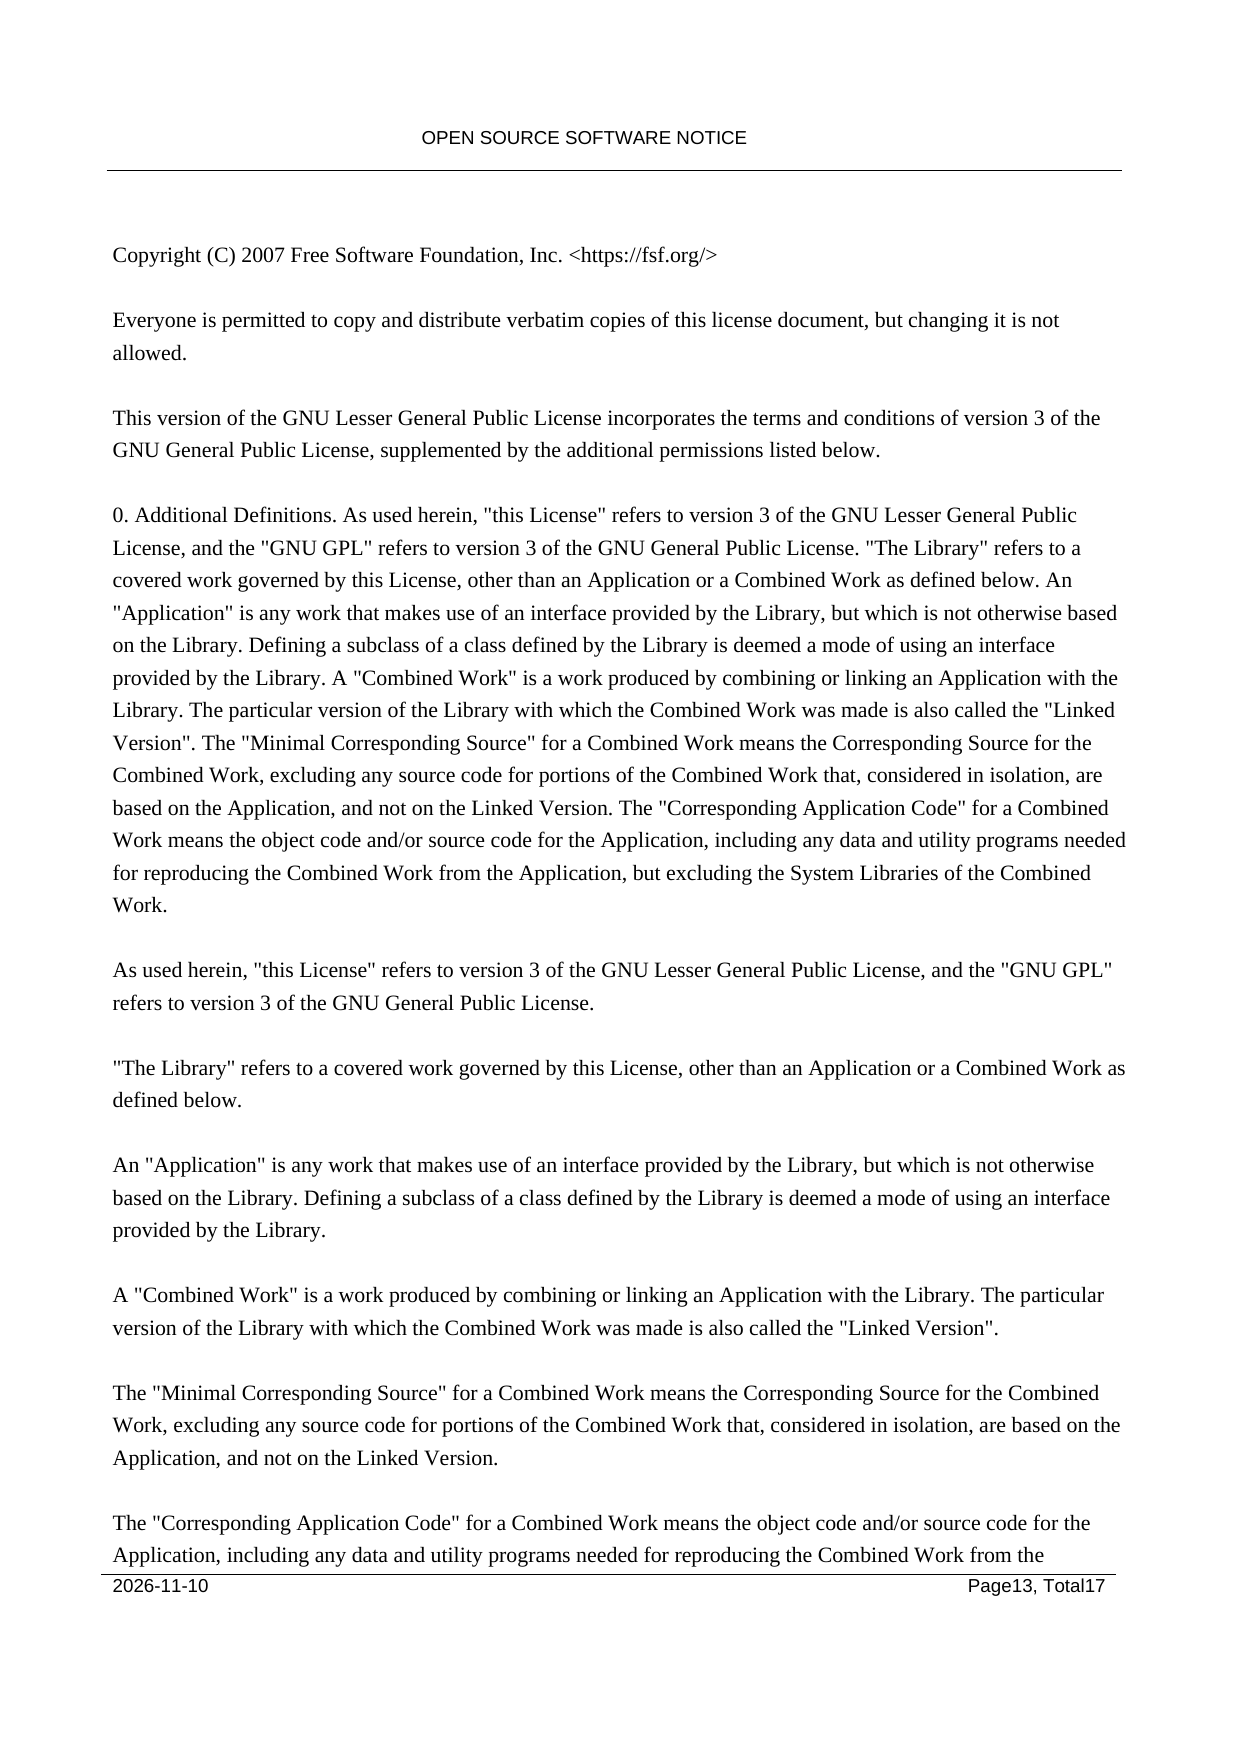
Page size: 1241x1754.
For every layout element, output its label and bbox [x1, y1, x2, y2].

text [112, 206, 1128, 1571]
